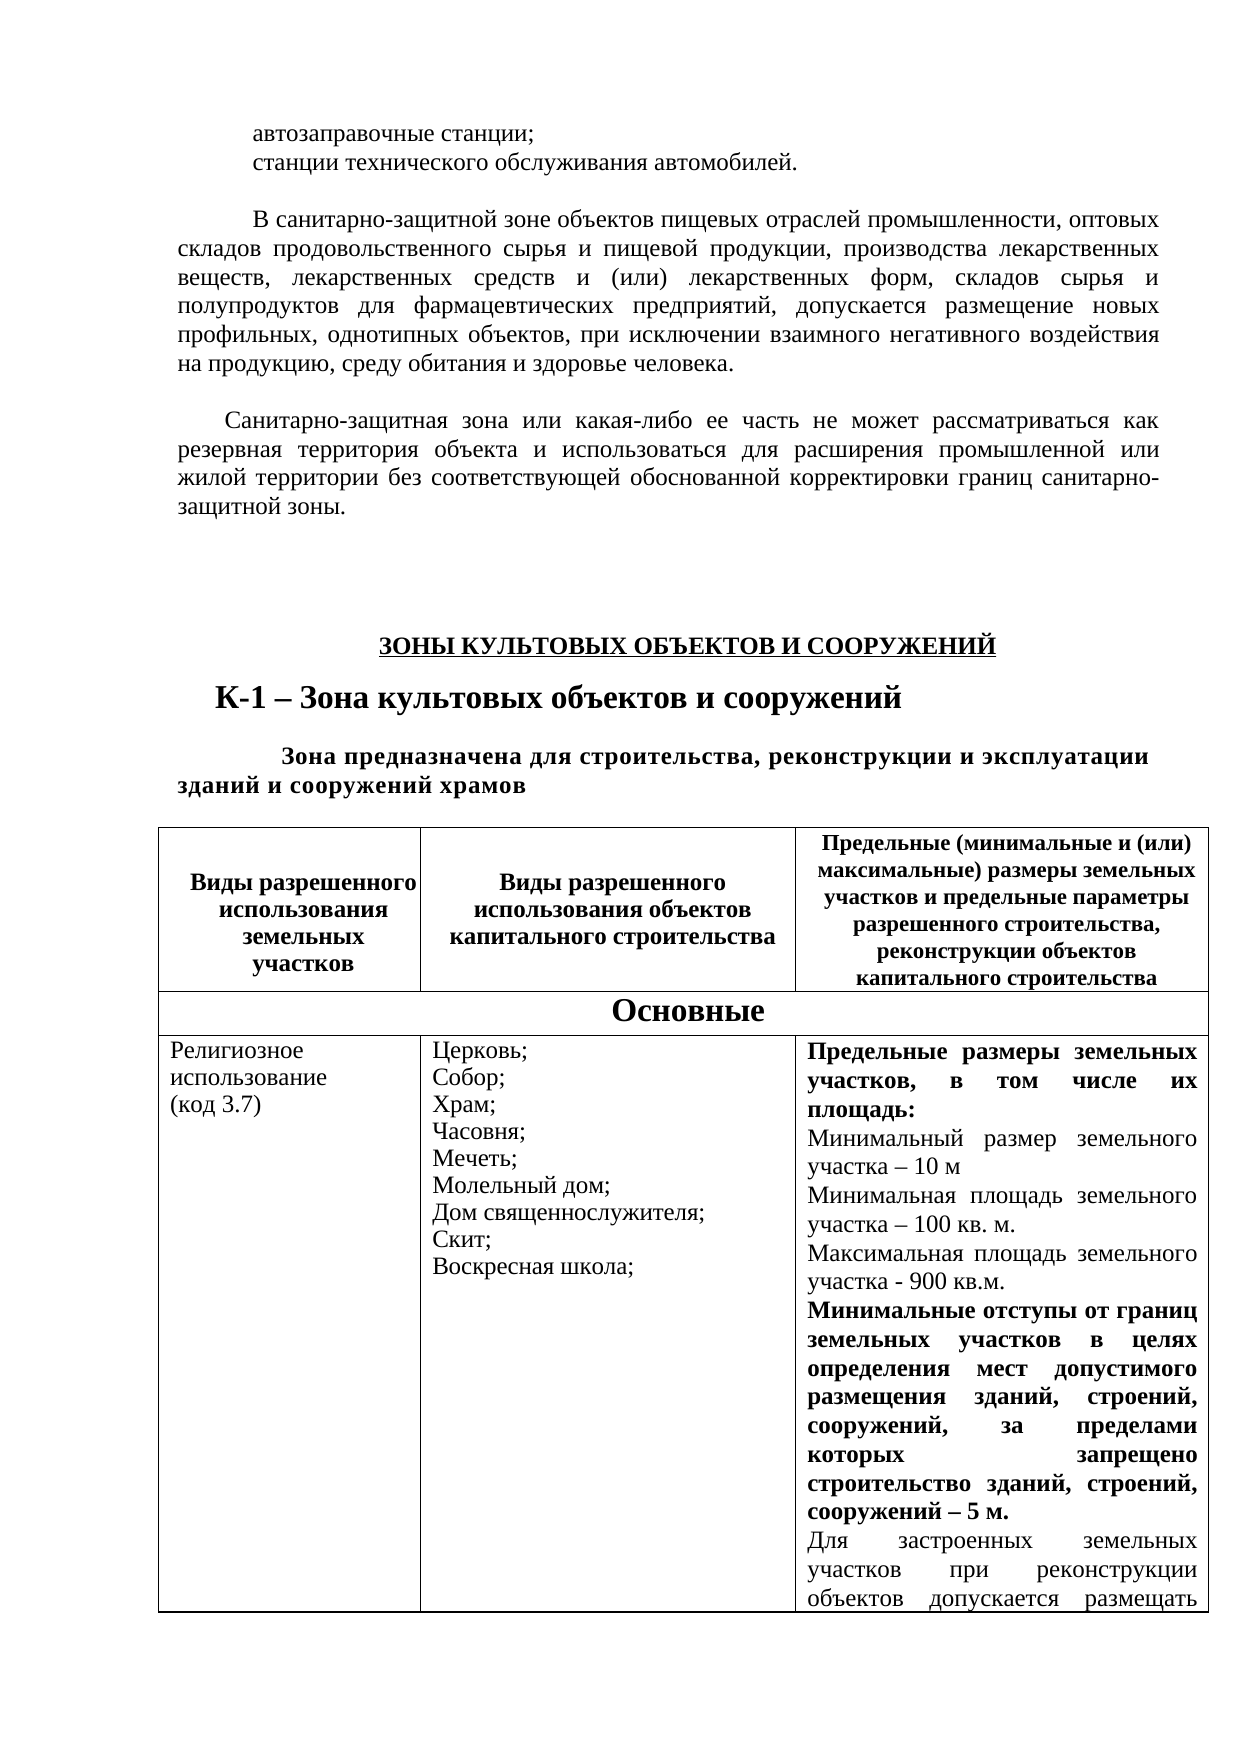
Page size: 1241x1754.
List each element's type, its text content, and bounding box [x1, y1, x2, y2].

table_header Виды разрешенного использования объектов капитального строительства [421, 828, 795, 991]
text Санитарно-защитная зона или какая-либо ее часть не может рассматриваться как резервная территория объекта и использоваться для расширения промышленной или жилой территории без соответствующей обоснованной корректировки границ санитарно-защитной зоны. [177, 406, 1160, 520]
text автозаправочные станции; [177, 118, 1152, 147]
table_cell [796, 1036, 1208, 1611]
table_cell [421, 1036, 795, 1611]
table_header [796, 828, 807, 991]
text В санитарно-защитной зоне объектов пищевых отраслей промышленности, оптовых складов продовольственного сырья и пищевой продукции, производства лекарственных веществ, лекарственных средств и (или) лекарственных форм, складов сырья и полупродуктов для фармацевтических предприятий, допускается размещение новых профильных, однотипных объектов, при исключении взаимного негативного воздействия на продукцию, среду обитания и здоровье человека. [177, 204, 1160, 377]
text Зона предназначена для строительства, реконструкции и эксплуатации зданий и сооружений храмов [177, 741, 1151, 798]
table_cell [159, 1036, 420, 1611]
table_header Виды разрешенного использования земельных участков [159, 828, 420, 991]
text К-1 – Зона культовых объектов и сооружений [177, 687, 1160, 714]
text ЗОНЫ КУЛЬТОВЫХ ОБЪЕКТОВ И СООРУЖЕНИЙ [177, 633, 1160, 660]
text станции технического обслуживания автомобилей. [177, 147, 1152, 176]
table_cell Основные [159, 992, 1208, 1035]
